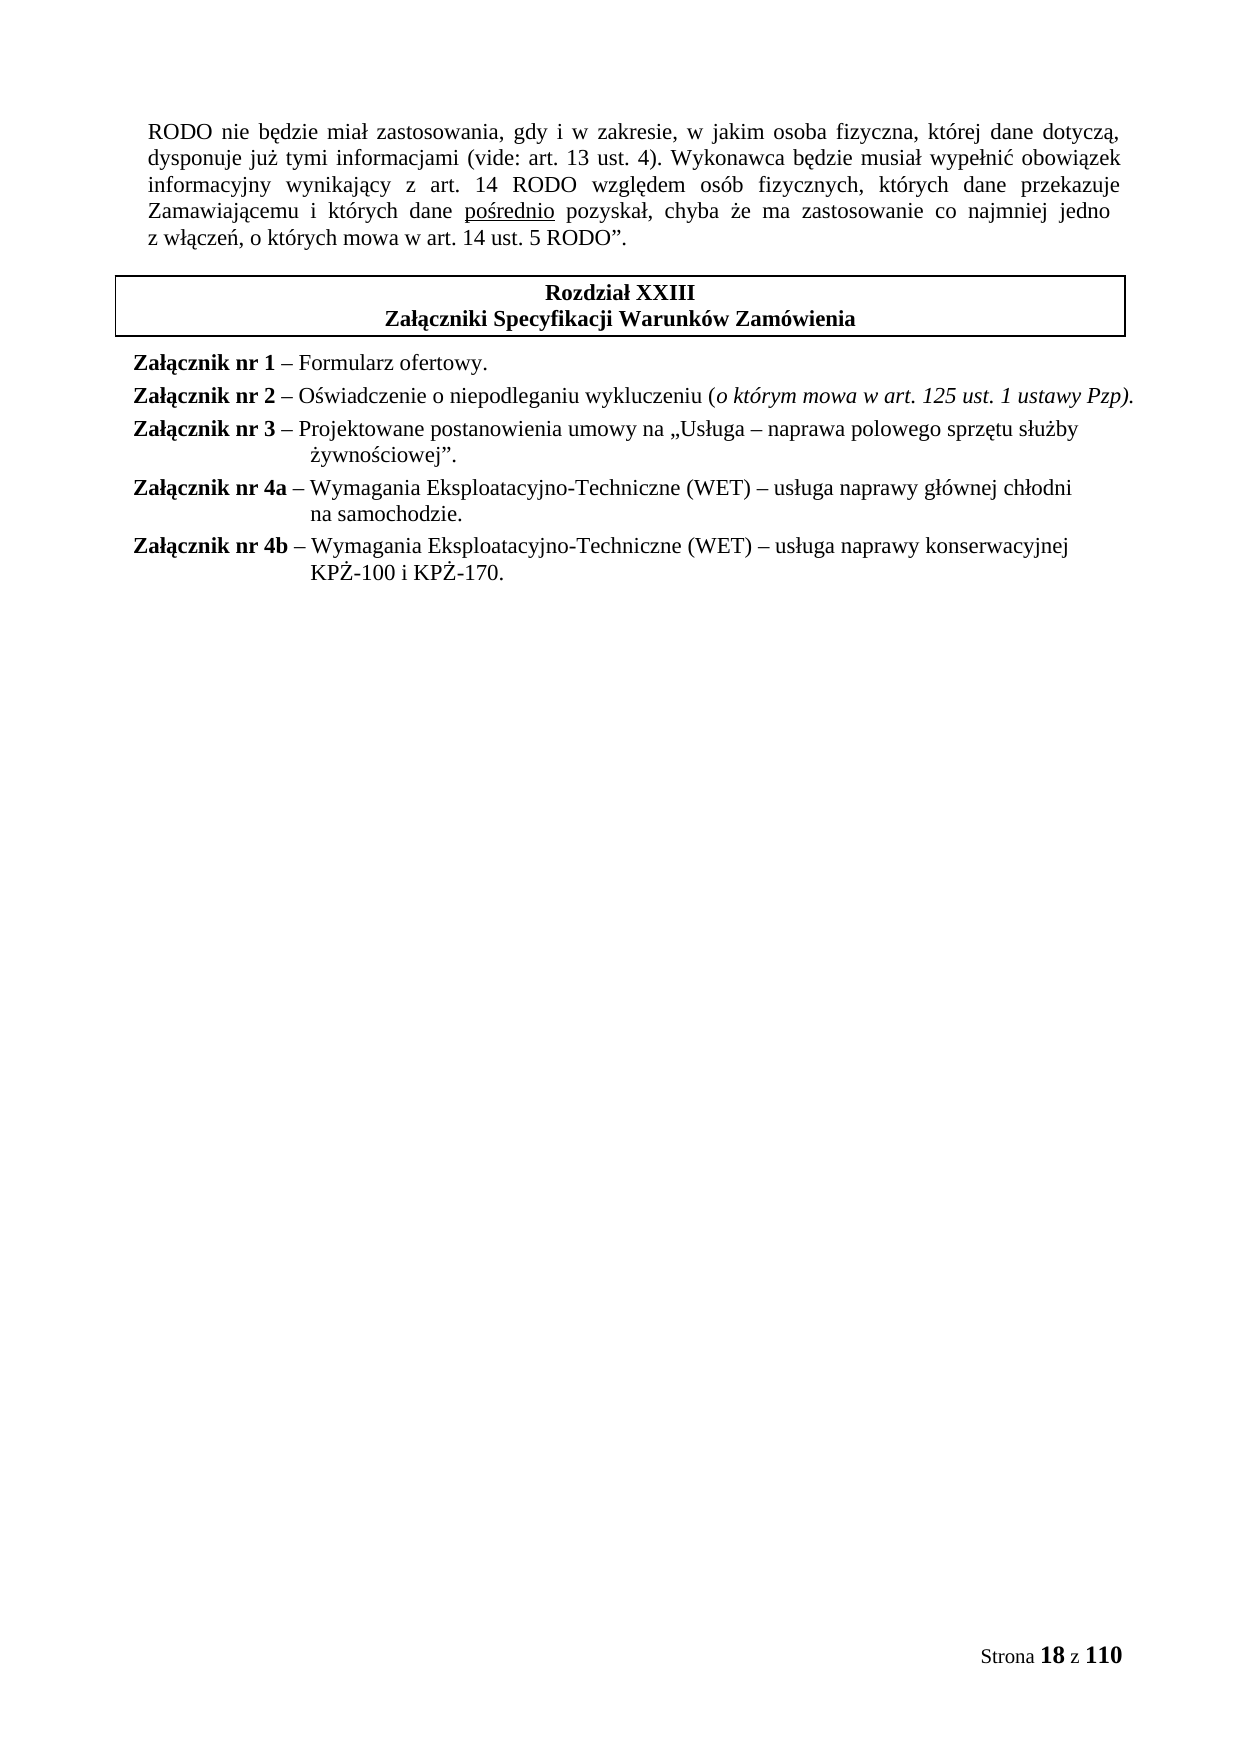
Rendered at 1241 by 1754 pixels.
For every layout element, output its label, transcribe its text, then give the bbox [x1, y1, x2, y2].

text Załącznik nr 1 – Formularz ofertowy. [118, 349, 1152, 376]
text Załącznik nr 4b – Wymagania Eksploatacyjno-Techniczne (WET) – usługa naprawy konserwacyjnej KPŻ-100 i KPŻ-170. [133, 533, 1152, 585]
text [148, 118, 1122, 250]
text Załącznik nr 2 – Oświadczenie o niepodleganiu wykluczeniu (o którym mowa w art. 125 ust. 1 ustawy Pzp). [118, 382, 1152, 408]
subtitle Rozdział XXIII [116, 277, 1124, 301]
subtitle Załączniki Specyfikacji Warunków Zamówienia [116, 301, 1124, 335]
text Załącznik nr 4a – Wymagania Eksploatacyjno-Techniczne (WET) – usługa naprawy głównej chłodni na samochodzie. [133, 474, 1152, 526]
text Załącznik nr 3 – Projektowane postanowienia umowy na „Usługa – naprawa polowego sprzętu służby żywnościowej”. [133, 415, 1152, 467]
